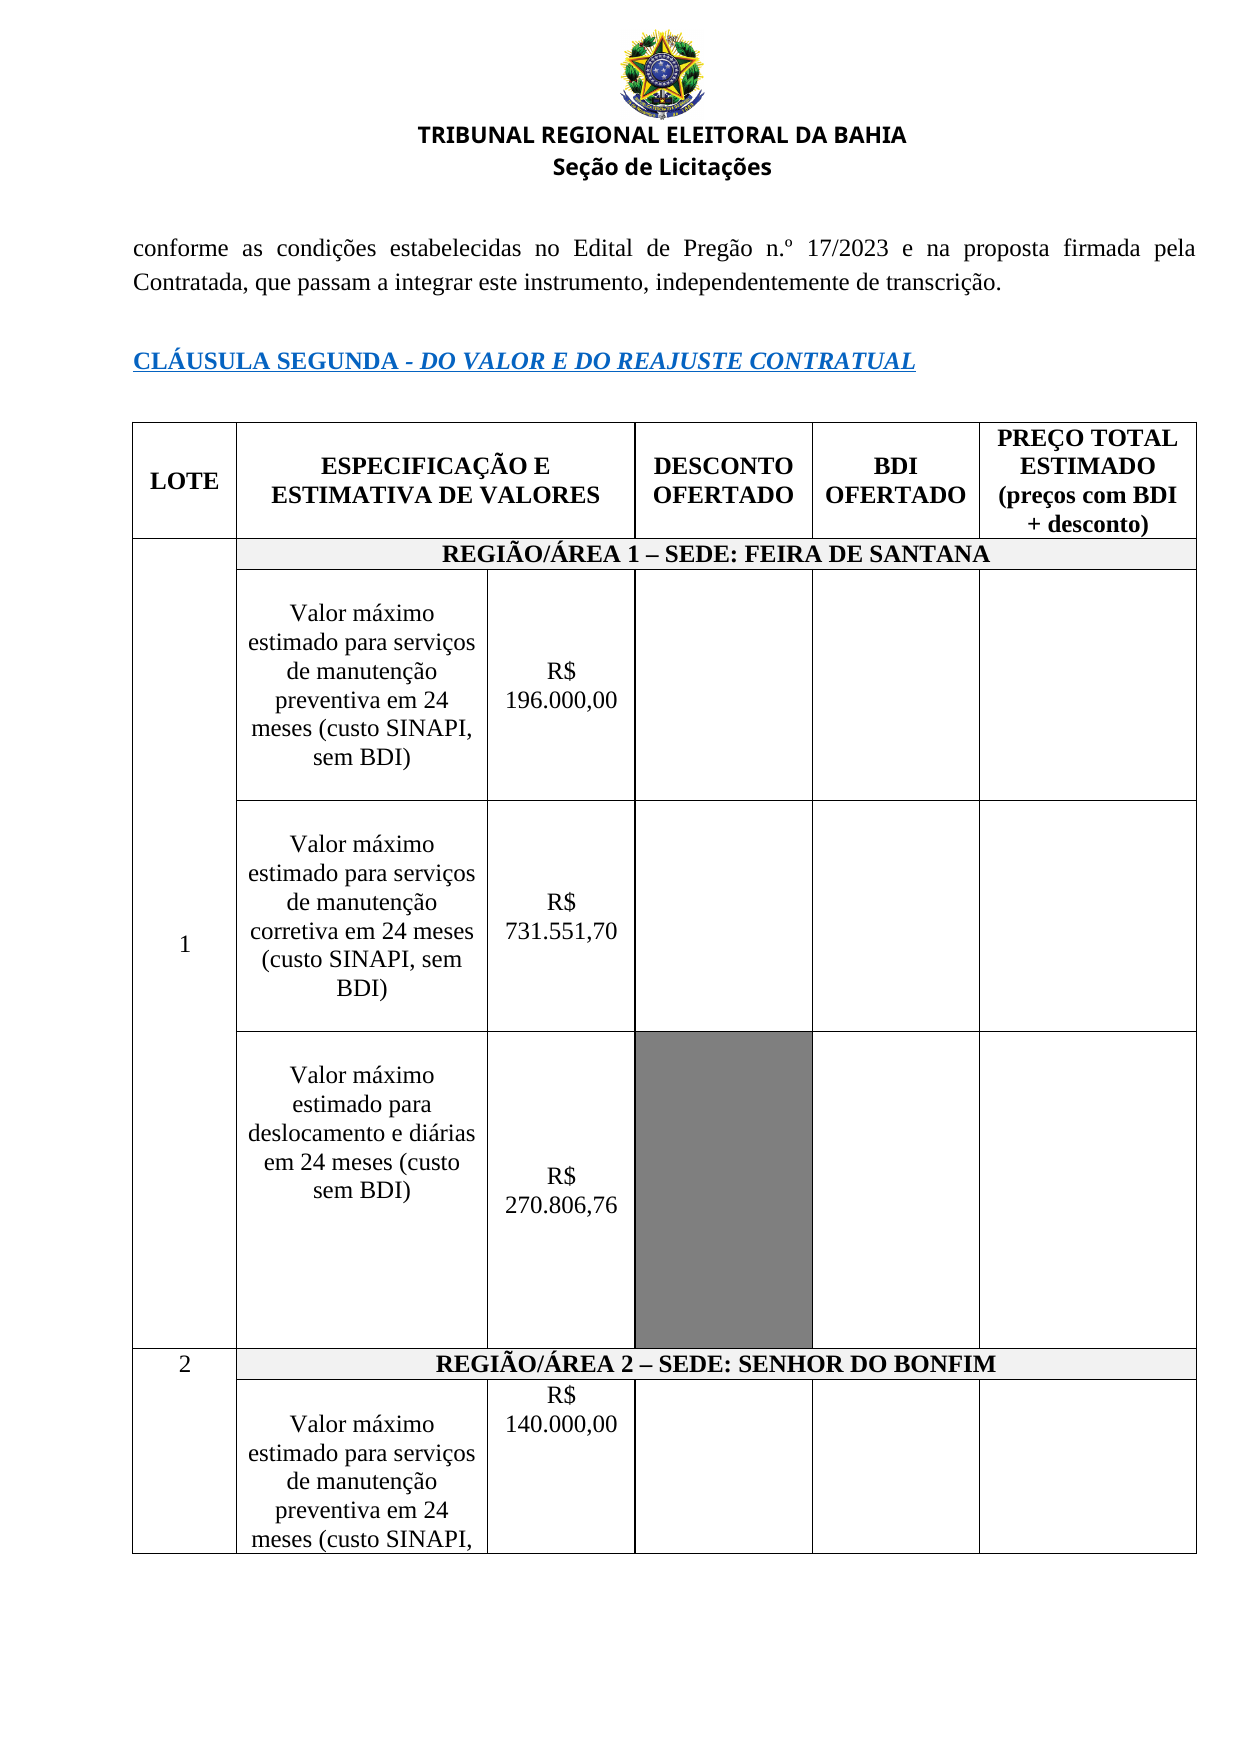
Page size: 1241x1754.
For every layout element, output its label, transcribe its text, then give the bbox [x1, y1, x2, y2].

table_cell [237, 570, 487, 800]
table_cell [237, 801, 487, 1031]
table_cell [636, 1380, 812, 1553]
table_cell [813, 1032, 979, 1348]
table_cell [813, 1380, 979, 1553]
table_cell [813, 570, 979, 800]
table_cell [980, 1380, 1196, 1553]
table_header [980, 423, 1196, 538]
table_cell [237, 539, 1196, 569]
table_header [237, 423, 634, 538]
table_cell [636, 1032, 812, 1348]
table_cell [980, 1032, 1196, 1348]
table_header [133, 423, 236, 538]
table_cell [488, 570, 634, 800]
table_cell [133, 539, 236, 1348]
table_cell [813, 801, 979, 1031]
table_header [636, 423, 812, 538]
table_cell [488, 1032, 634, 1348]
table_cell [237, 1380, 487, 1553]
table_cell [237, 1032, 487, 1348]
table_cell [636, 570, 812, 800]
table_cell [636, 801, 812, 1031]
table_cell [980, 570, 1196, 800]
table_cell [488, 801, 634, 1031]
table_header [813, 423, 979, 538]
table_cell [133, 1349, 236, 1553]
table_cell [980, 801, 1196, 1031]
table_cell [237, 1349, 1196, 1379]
text CLÁUSULA SEGUNDA - DO VALOR E DO REAJUSTE CONTRATUAL [133, 342, 1196, 376]
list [133, 230, 1196, 297]
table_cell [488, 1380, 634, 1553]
